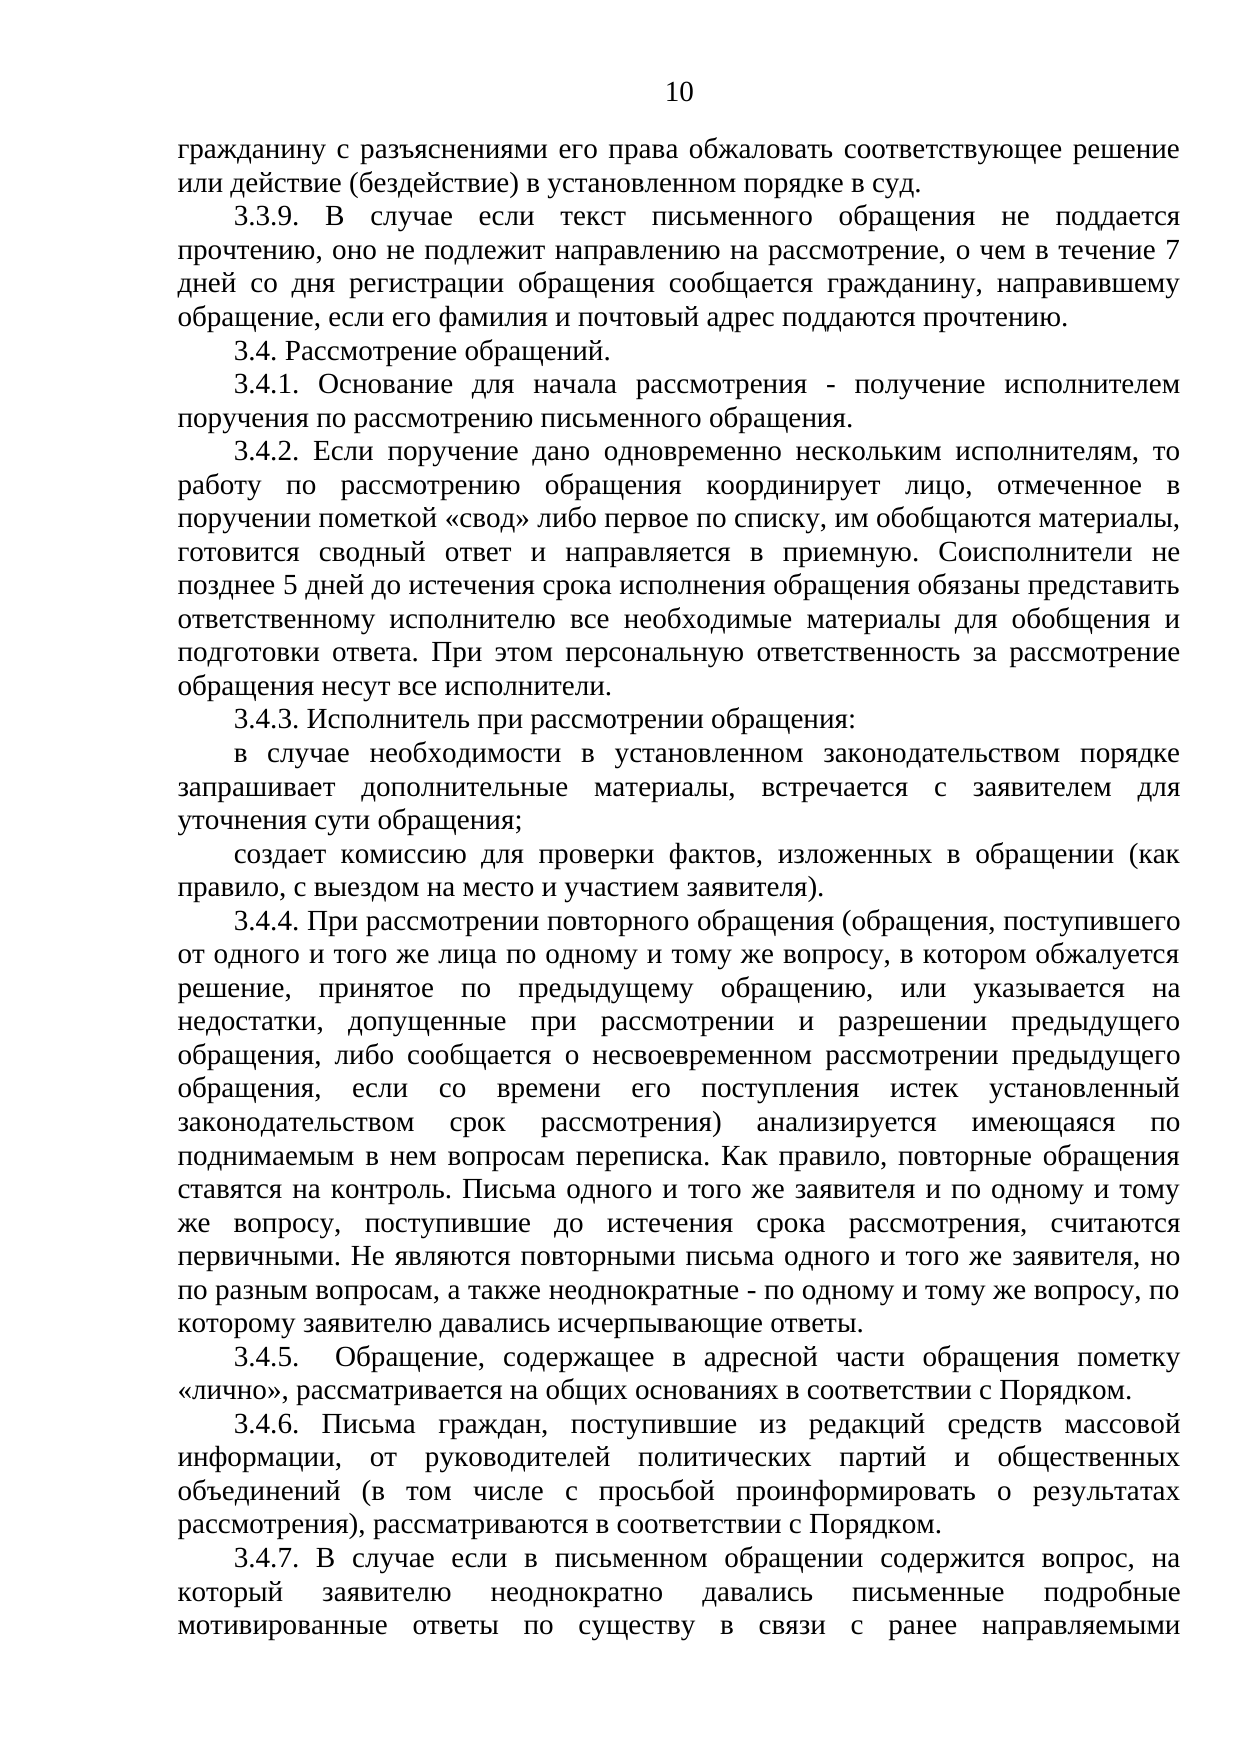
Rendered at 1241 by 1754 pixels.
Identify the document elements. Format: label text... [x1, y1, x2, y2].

text 3.4.3. Исполнитель при рассмотрении обращения: [233, 702, 1181, 735]
text 3.4.5. Обращение, содержащее в адресной части обращения пометку «лично», рассматривается на общих основаниях в соответствии с Порядком. [177, 1339, 1181, 1406]
text 3.4.4. При рассмотрении повторного обращения (обращения, поступившего от одного и того же лица по одному и тому же вопросу, в котором обжалуется решение, принятое по предыдущему обращению, или указывается на недостатки, допущенные при рассмотрении и разрешении предыдущего обращения, либо сообщается о несвоевременном рассмотрении предыдущего обращения, если со времени его поступления истек установленный законодательством срок рассмотрения) анализируется имеющаяся по поднимаемым в нем вопросам переписка. Как правило, повторные обращения ставятся на контроль. Письма одного и того же заявителя и по одному и тому же вопросу, поступившие до истечения срока рассмотрения, считаются первичными. Не являются повторными письма одного и того же заявителя, но по разным вопросам, а также неоднократные - по одному и тому же вопросу, по которому заявителю давались исчерпывающие ответы. [177, 903, 1181, 1339]
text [177, 1540, 1181, 1641]
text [177, 131, 1181, 198]
text 3.4.6. Письма граждан, поступившие из редакций средств массовой информации, от руководителей политических партий и общественных объединений (в том числе с просьбой проинформировать о результатах рассмотрения), рассматриваются в соответствии с Порядком. [177, 1406, 1181, 1540]
text в случае необходимости в установленном законодательством порядке запрашивает дополнительные материалы, встречается с заявителем для уточнения сути обращения; [177, 735, 1181, 836]
text создает комиссию для проверки фактов, изложенных в обращении (как правило, с выездом на место и участием заявителя). [177, 836, 1181, 903]
text 3.4.1. Основание для начала рассмотрения - получение исполнителем поручения по рассмотрению письменного обращения. [177, 366, 1181, 433]
text 3.3.9. В случае если текст письменного обращения не поддается прочтению, оно не подлежит направлению на рассмотрение, о чем в течение 7 дней со дня регистрации обращения сообщается гражданину, направившему обращение, если его фамилия и почтовый адрес поддаются прочтению. [177, 198, 1181, 333]
text 3.4. Рассмотрение обращений. [177, 333, 1181, 366]
text 3.4.2. Если поручение дано одновременно нескольким исполнителям, то работу по рассмотрению обращения координирует лицо, отмеченное в поручении пометкой «свод» либо первое по списку, им обобщаются материалы, готовится сводный ответ и направляется в приемную. Соисполнители не позднее 5 дней до истечения срока исполнения обращения обязаны представить ответственному исполнителю все необходимые материалы для обобщения и подготовки ответа. При этом персональную ответственность за рассмотрение обращения несут все исполнители. [177, 433, 1181, 702]
